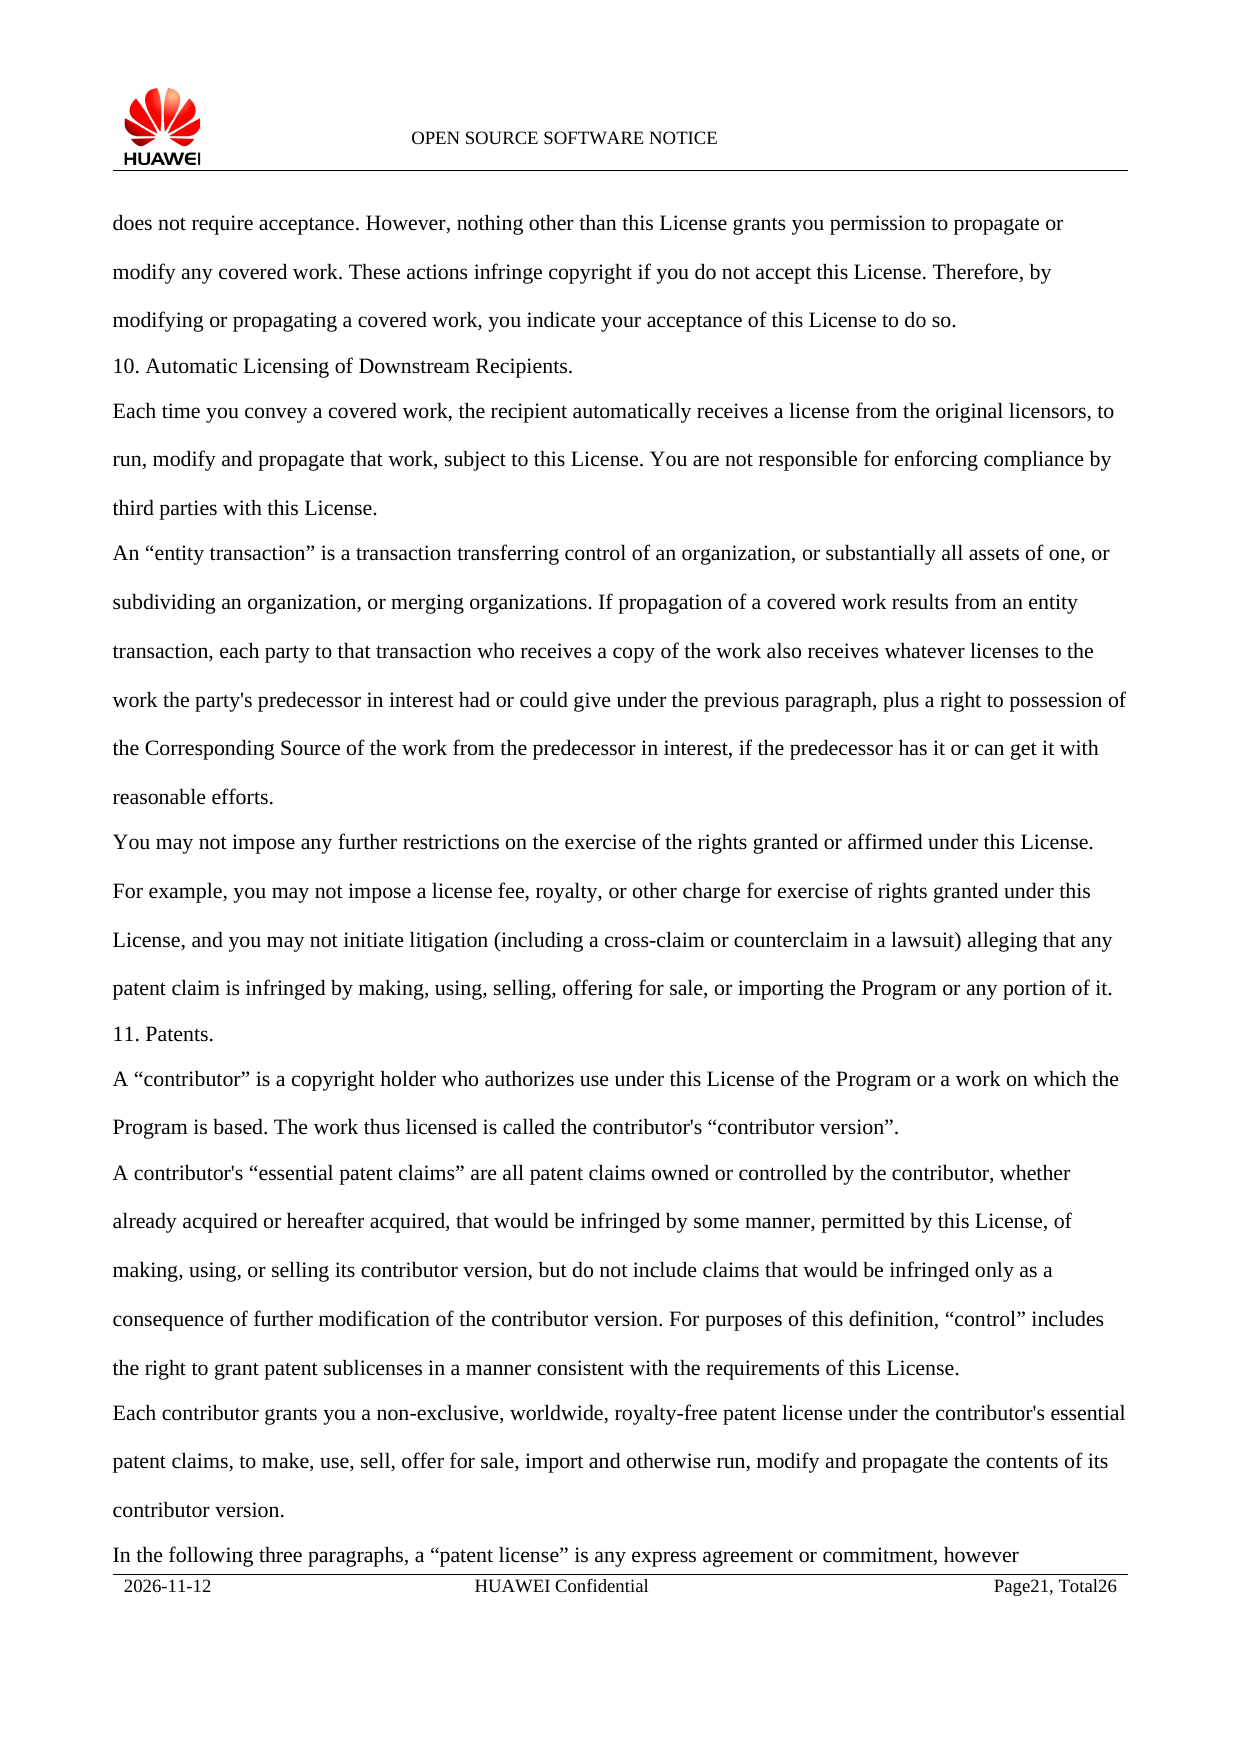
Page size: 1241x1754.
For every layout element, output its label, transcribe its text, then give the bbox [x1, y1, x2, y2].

picture [124, 88, 201, 165]
text Each time you convey a covered work, the recipient automatically receives a license from the original licensors, to run, modify and propagate that work, subject to this License. You are not responsible for enforcing compliance by third parties with this License. [112, 394, 1128, 524]
text A “contributor” is a copyright holder who authorizes use under this License of the Program or a work on which the Program is based. The work thus licensed is called the contributor's “contributor version”. [112, 1062, 1128, 1143]
text Each contributor grants you a non-exclusive, worldwide, royalty-free patent license under the contributor's essential patent claims, to make, use, sell, offer for sale, import and otherwise run, modify and propagate the contents of its contributor version. [112, 1396, 1128, 1526]
text You may not impose any further restrictions on the exercise of the rights granted or affirmed under this License. For example, you may not impose a license fee, royalty, or other charge for exercise of rights granted under this License, and you may not initiate litigation (including a cross-claim or counterclaim in a lawsuit) alleging that any patent claim is infringed by making, using, selling, offering for sale, or importing the Program or any portion of it. [112, 826, 1128, 1004]
text 11. Patents. [112, 1017, 1128, 1049]
text A contributor's “essential patent claims” are all patent claims owned or controlled by the contributor, whether already acquired or hereafter acquired, that would be infringed by some manner, permitted by this License, of making, using, or selling its contributor version, but do not include claims that would be infringed only as a consequence of further modification of the contributor version. For purposes of this definition, “control” includes the right to grant patent sublicenses in a manner consistent with the requirements of this License. [112, 1156, 1128, 1383]
text An “entity transaction” is a transaction transferring control of an organization, or substantially all assets of one, or subdividing an organization, or merging organizations. If propagation of a covered work results from an entity transaction, each party to that transaction who receives a copy of the work also receives whatever licenses to the work the party's predecessor in interest had or could give under the previous paragraph, plus a right to possession of the Corresponding Source of the work from the predecessor in interest, if the predecessor has it or can get it with reasonable efforts. [112, 537, 1128, 813]
text 10. Automatic Licensing of Downstream Recipients. [112, 349, 1128, 381]
